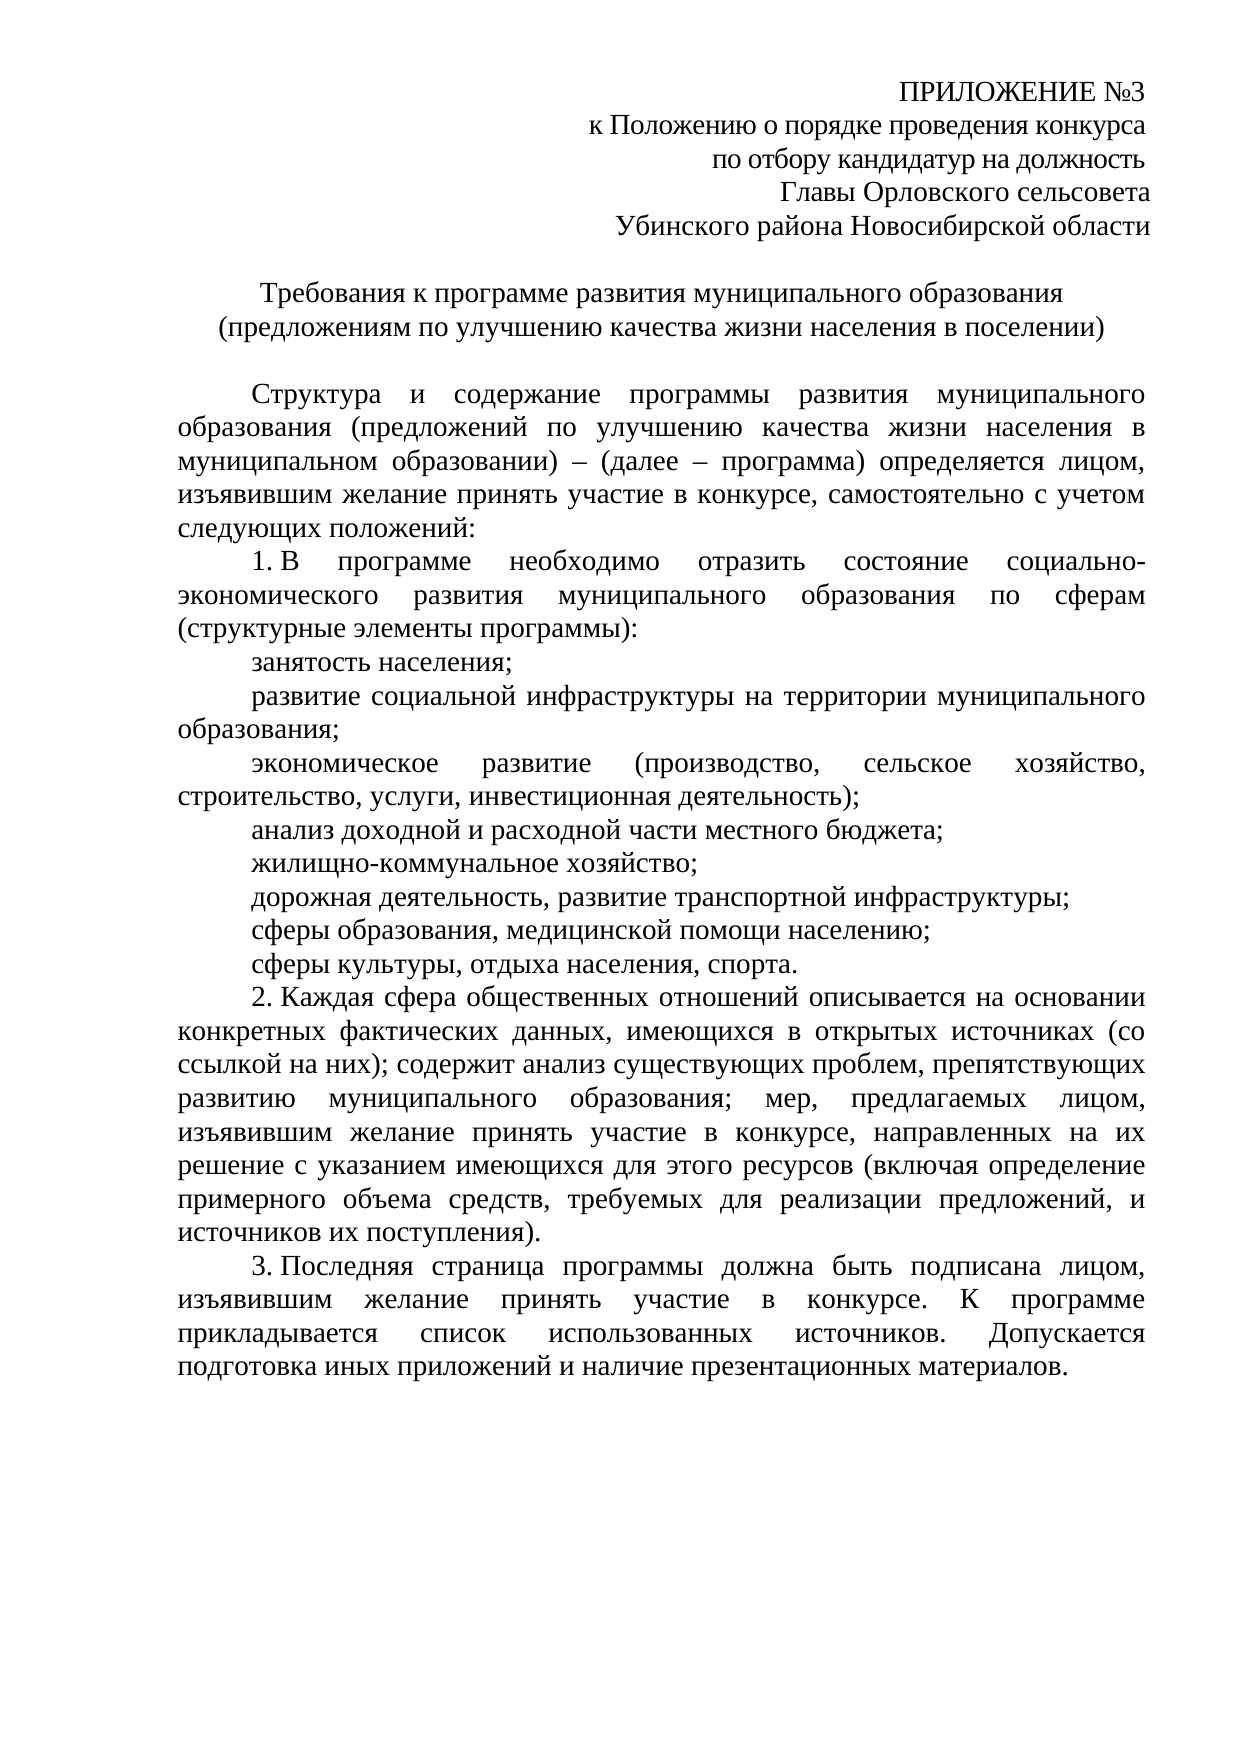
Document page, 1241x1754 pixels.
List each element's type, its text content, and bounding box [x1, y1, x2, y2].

list занятость населения; [177, 644, 1146, 678]
list экономическое развитие (производство, сельское хозяйство, строительство, услуги, инвестиционная деятельность); [177, 745, 1146, 812]
text к Положению о порядке проведения конкурса [177, 107, 1146, 141]
list сферы культуры, отдыха населения, спорта. [177, 946, 1146, 979]
text Главы Орловского сельсовета [177, 174, 1151, 208]
list развитие социальной инфраструктуры на территории муниципального образования; [177, 678, 1146, 745]
text ПРИЛОЖЕНИЕ №3 [177, 74, 1146, 107]
text Требования к программе развития муниципального образования [177, 275, 1146, 309]
text по отбору кандидатур на должность [177, 141, 1146, 174]
text 3. Последняя страница программы должна быть подписана лицом, изъявившим желание принять участие в конкурсе. К программе прикладывается список использованных источников. Допускается подготовка иных приложений и наличие презентационных материалов. [177, 1248, 1146, 1382]
list жилищно-коммунальное хозяйство; [177, 845, 1146, 879]
text 1. В программе необходимо отразить состояние социально-экономического развития муниципального образования по сферам (структурные элементы программы): [177, 543, 1146, 644]
text (предложениям по улучшению качества жизни населения в поселении) [177, 309, 1146, 342]
list анализ доходной и расходной части местного бюджета; [177, 812, 1146, 845]
list сферы образования, медицинской помощи населению; [177, 912, 1146, 946]
text Структура и содержание программы развития муниципального образования (предложений по улучшению качества жизни населения в муниципальном образовании) – (далее – программа) определяется лицом, изъявившим желание принять участие в конкурсе, самостоятельно с учетом следующих положений: [177, 376, 1146, 543]
list дорожная деятельность, развитие транспортной инфраструктуры; [177, 879, 1146, 912]
text 2. Каждая сфера общественных отношений описывается на основании конкретных фактических данных, имеющихся в открытых источниках (со ссылкой на них); содержит анализ существующих проблем, препятствующих развитию муниципального образования; мер, предлагаемых лицом, изъявившим желание принять участие в конкурсе, направленных на их решение с указанием имеющихся для этого ресурсов (включая определение примерного объема средств, требуемых для реализации предложений, и источников их поступления). [177, 979, 1146, 1248]
text Убинского района Новосибирской области [177, 208, 1151, 242]
